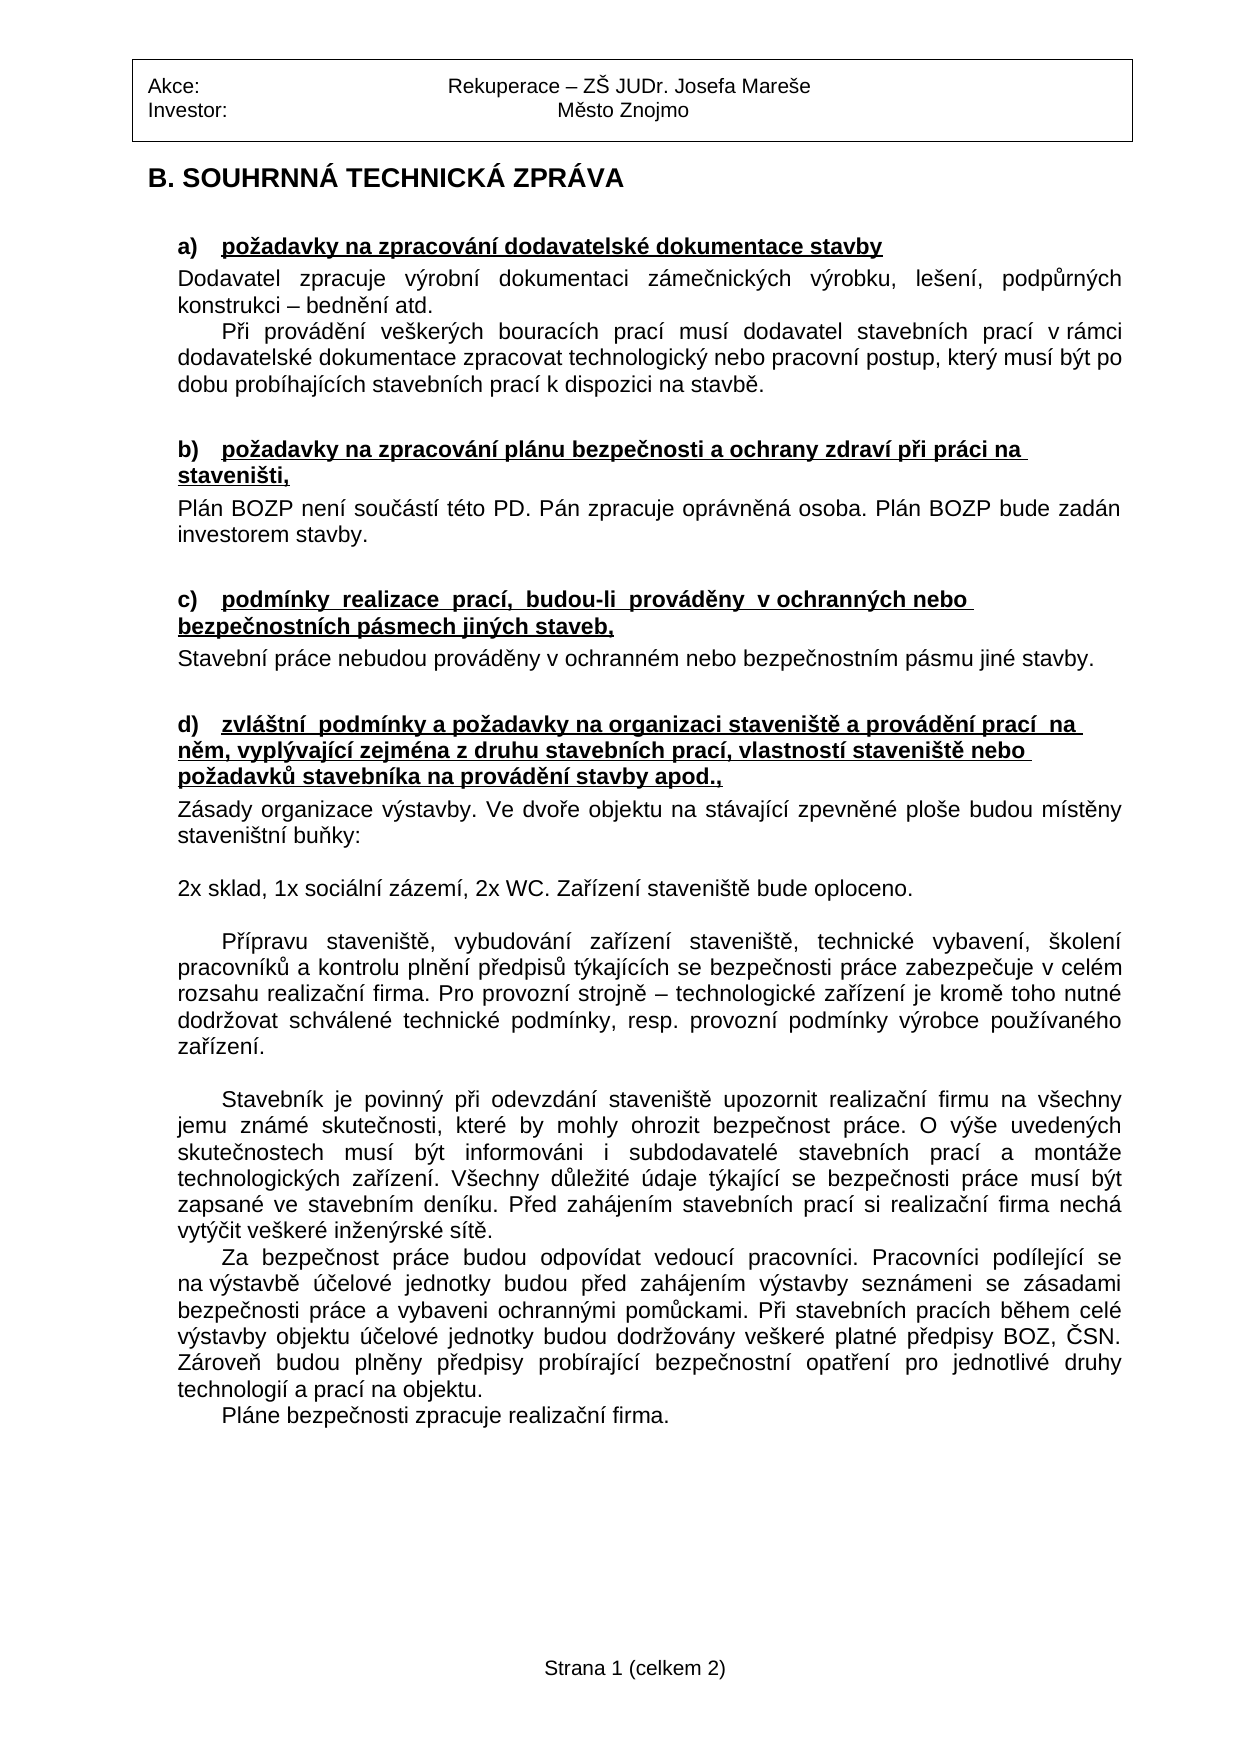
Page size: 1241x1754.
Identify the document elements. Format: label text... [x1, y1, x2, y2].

text B. SOUHRNNÁ TECHNICKÁ ZPRÁVA [148, 162, 1063, 194]
text 2x sklad, 1x sociální zázemí, 2x WC. Zařízení staveniště bude oploceno. [177, 875, 1122, 901]
text Dodavatel zpracuje výrobní dokumentaci zámečnických výrobku, lešení, podpůrných konstrukci – bednění atd. [177, 265, 1122, 318]
text Zásady organizace výstavby. Ve dvoře objektu na stávající zpevněné ploše budou místěny staveništní buňky: [177, 796, 1122, 848]
subtitle požadavky na zpracování dodavatelské dokumentace stavby [177, 233, 1122, 259]
text Pláne bezpečnosti zpracuje realizační firma. [177, 1402, 1122, 1428]
text Za bezpečnost práce budou odpovídat vedoucí pracovníci. Pracovníci podílející se na výstavbě účelové jednotky budou před zahájením výstavby seznámeni se zásadami bezpečnosti práce a vybaveni ochrannými pomůckami. Při stavebních pracích během celé výstavby objektu účelové jednotky budou dodržovány veškeré platné předpisy BOZ, ČSN. Zároveň budou plněny předpisy probírající bezpečnostní opatření pro jednotlivé druhy technologií a prací na objektu. [177, 1244, 1122, 1402]
subtitle podmínky realizace prací, budou-li prováděny v ochranných nebo bezpečnostních pásmech jiných staveb, [177, 586, 1122, 639]
list Při provádění veškerých bouracích prací musí dodavatel stavebních prací v rámci dodavatelské dokumentace zpracovat technologický nebo pracovní postup, který musí být po dobu probíhajících stavebních prací k dispozici na stavbě. [177, 318, 1122, 397]
text Plán BOZP není součástí této PD. Pán zpracuje oprávněná osoba. Plán BOZP bude zadán investorem stavby. [177, 495, 1122, 547]
subtitle zvláštní podmínky a požadavky na organizaci staveniště a provádění prací na něm, vyplývající zejména z druhu stavebních prací, vlastností staveniště nebo požadavků stavebníka na provádění stavby apod., [177, 711, 1122, 789]
text Stavební práce nebudou prováděny v ochranném nebo bezpečnostním pásmu jiné stavby. [177, 645, 1122, 672]
text Stavebník je povinný při odevzdání staveniště upozornit realizační firmu na všechny jemu známé skutečnosti, které by mohly ohrozit bezpečnost práce. O výše uvedených skutečnostech musí být informováni i subdodavatelé stavebních prací a montáže technologických zařízení. Všechny důležité údaje týkající se bezpečnosti práce musí být zapsané ve stavebním deníku. Před zahájením stavebních prací si realizační firma nechá vytýčit veškeré inženýrské sítě. [177, 1086, 1122, 1244]
text Přípravu staveniště, vybudování zařízení staveniště, technické vybavení, školení pracovníků a kontrolu plnění předpisů týkajících se bezpečnosti práce zabezpečuje v celém rozsahu realizační firma. Pro provozní strojně – technologické zařízení je kromě toho nutné dodržovat schválené technické podmínky, resp. provozní podmínky výrobce používaného zařízení. [177, 928, 1122, 1059]
subtitle požadavky na zpracování plánu bezpečnosti a ochrany zdraví při práci na staveništi, [177, 436, 1122, 488]
